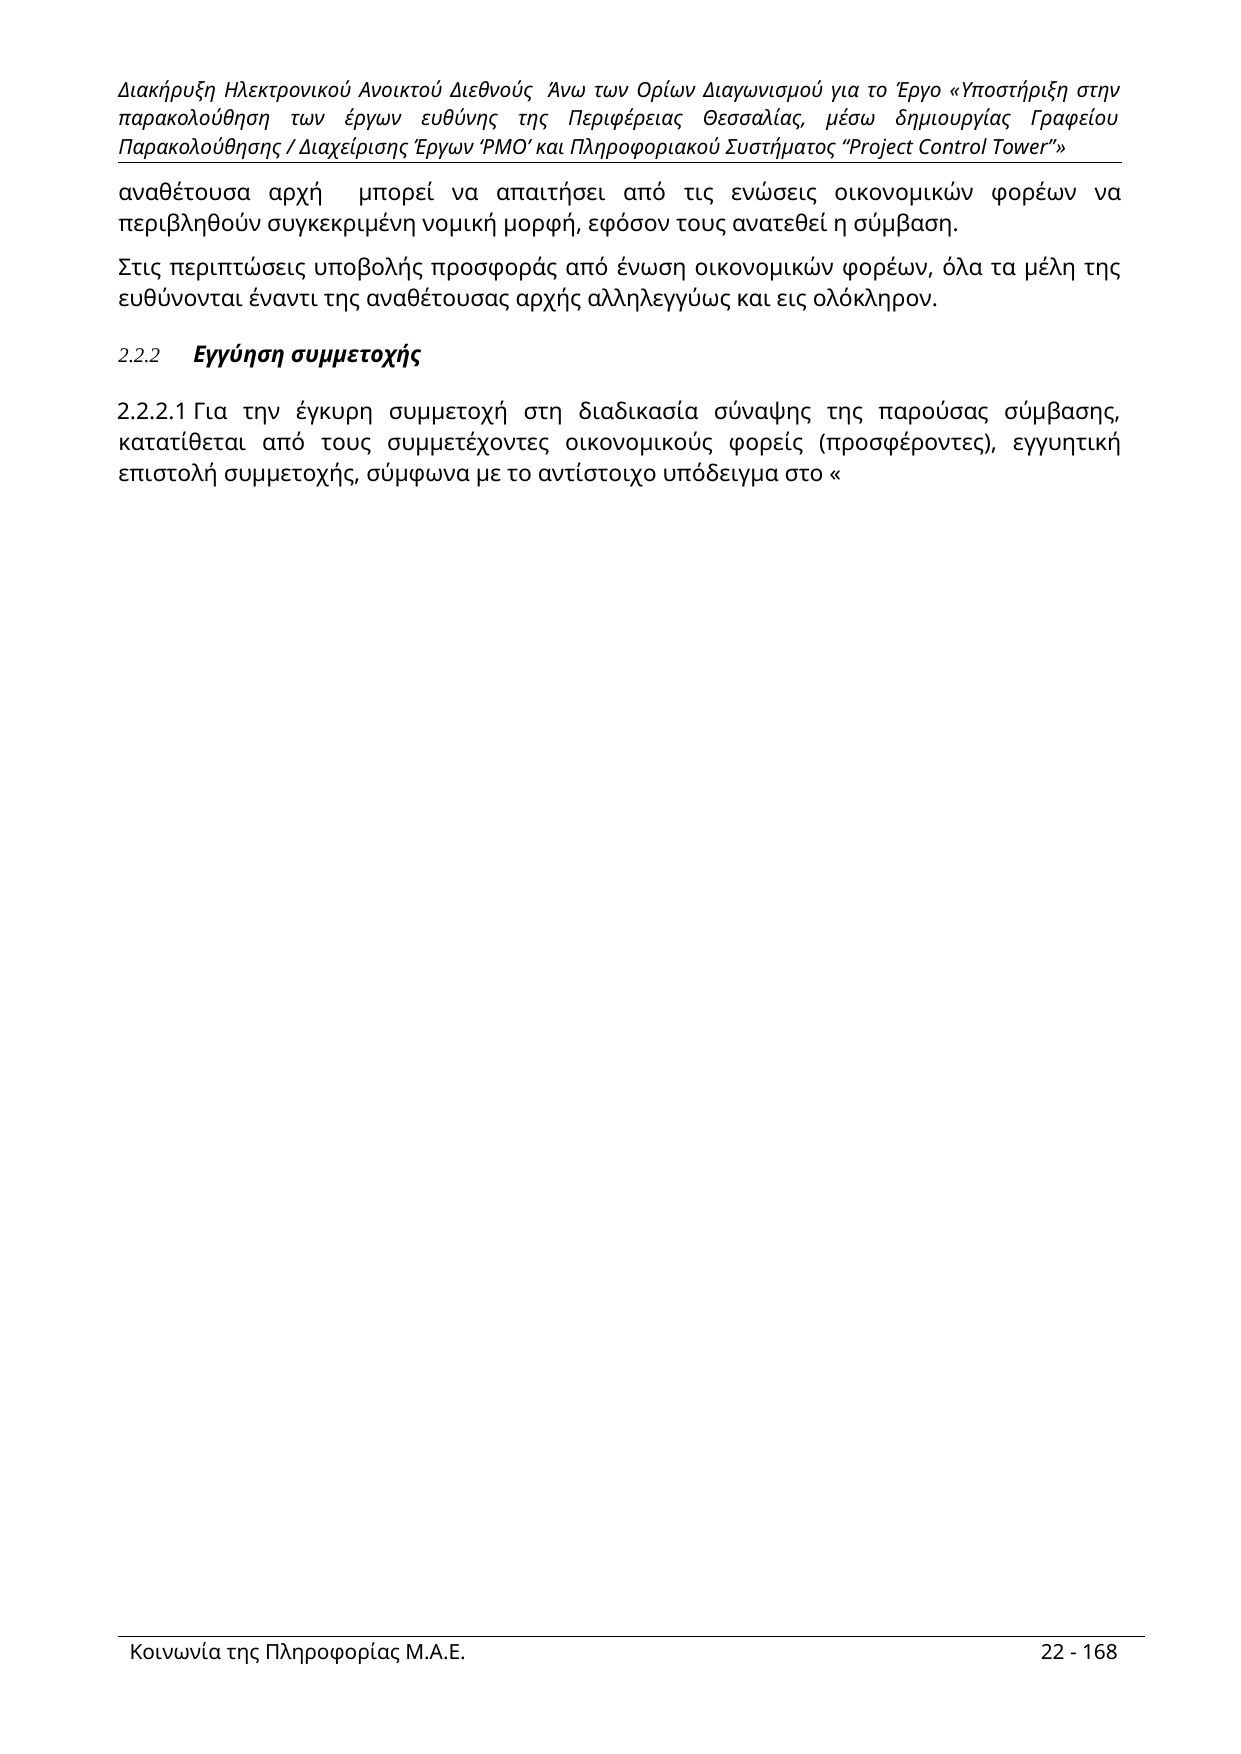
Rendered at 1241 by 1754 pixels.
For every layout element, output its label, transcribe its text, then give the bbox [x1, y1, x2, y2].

text Στις περιπτώσεις υποβολής προσφοράς από ένωση οικονομικών φορέων, όλα τα μέλη της ευθύνονται έναντι της αναθέτουσας αρχής αλληλεγγύως και εις ολόκληρον. [118, 251, 1122, 313]
subtitle Εγγύηση συμμετοχής [118, 338, 1122, 370]
subtitle Για την έγκυρη συμμετοχή στη διαδικασία σύναψης της παρούσας σύμβασης, κατατίθεται από τους συμμετέχοντες οικονομικούς φορείς (προσφέροντες), εγγυητική επιστολή συμμετοχής, σύμφωνα με το αντίστοιχο υπόδειγμα στο « [117, 395, 1122, 488]
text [118, 176, 1122, 238]
